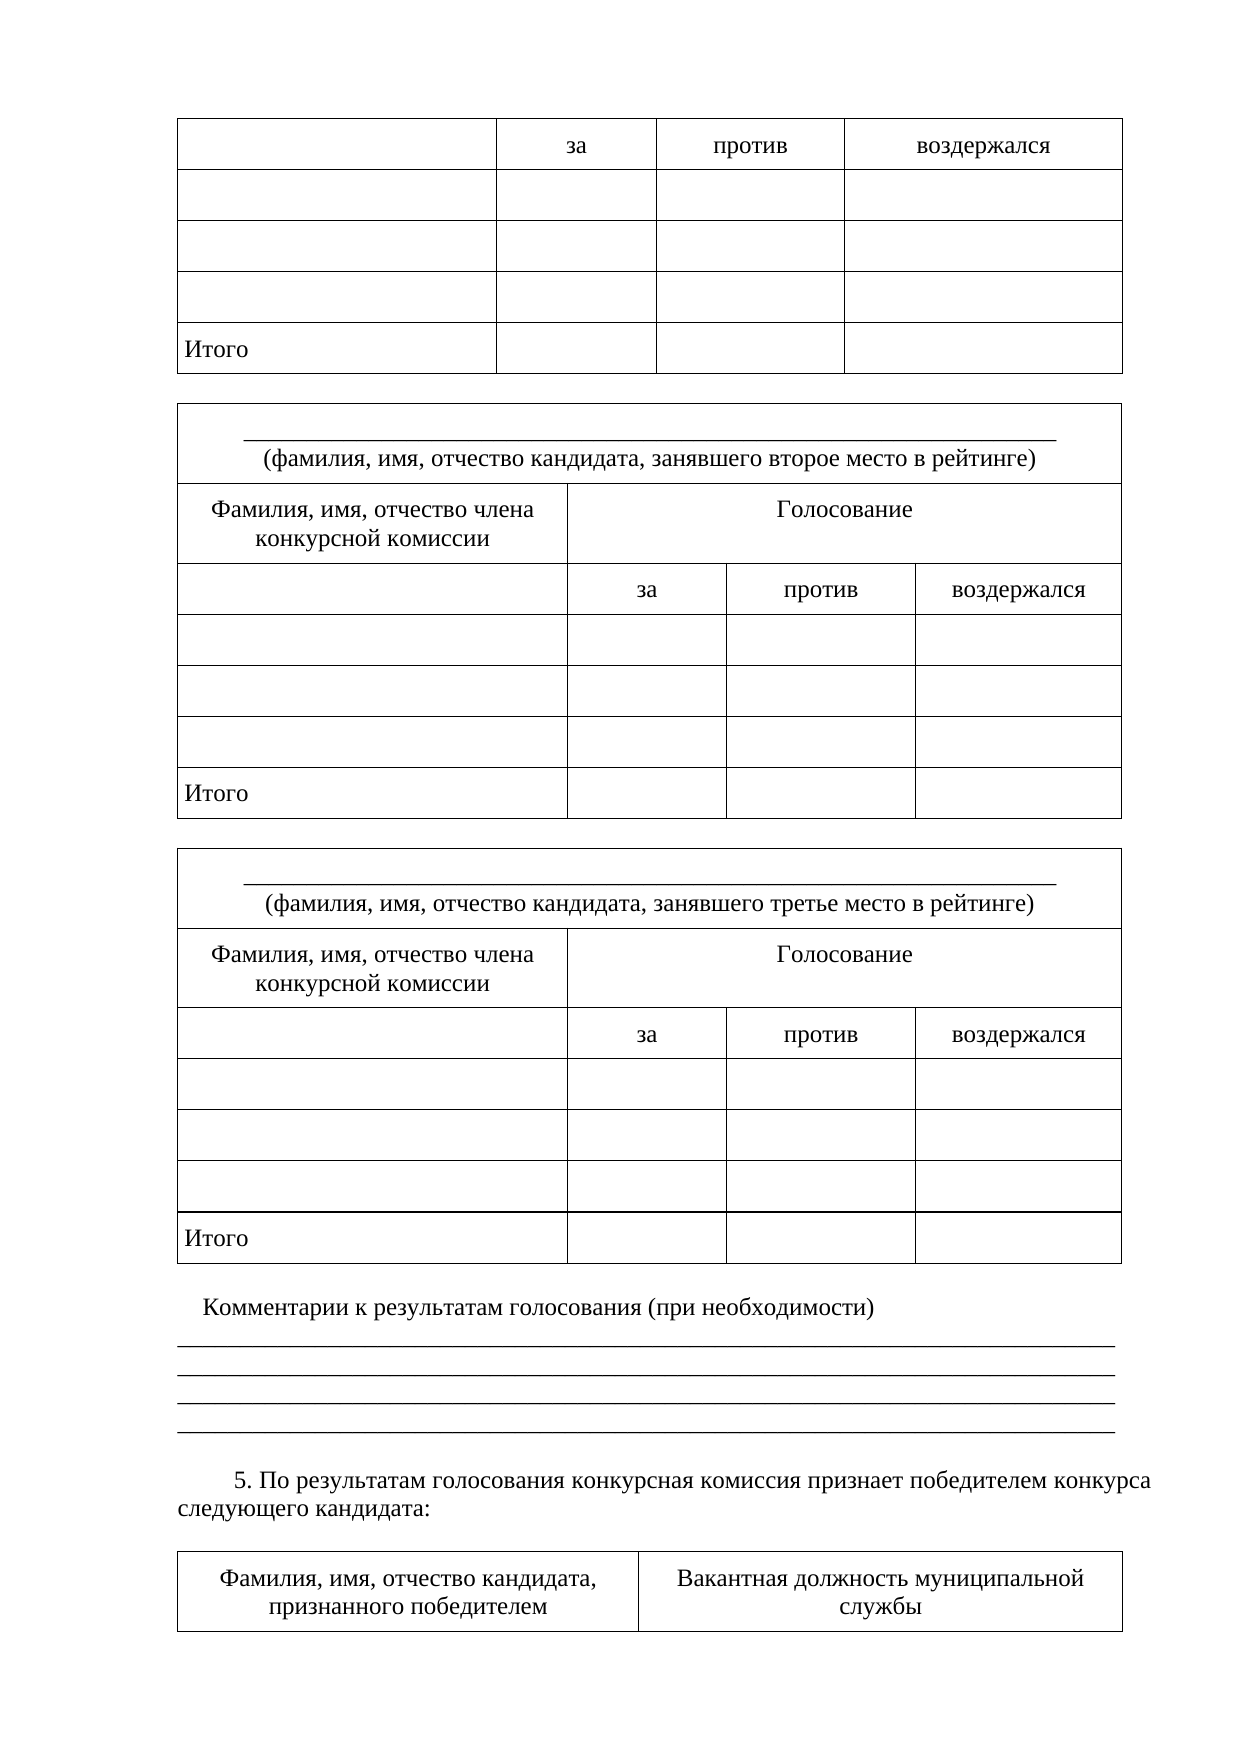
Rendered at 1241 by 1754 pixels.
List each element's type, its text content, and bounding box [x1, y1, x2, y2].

table_cell против [657, 119, 844, 169]
table_cell [178, 666, 567, 716]
table_cell за [568, 1008, 726, 1058]
table_cell Итого [178, 768, 567, 818]
text 5. По результатам голосования конкурсная комиссия признает победителем конкурса следующего кандидата: [177, 1465, 1152, 1522]
table_cell [727, 1213, 915, 1262]
table_cell Голосование [568, 929, 1121, 1007]
table_cell [727, 1110, 915, 1160]
table_cell [568, 768, 726, 818]
table_cell [727, 1059, 915, 1109]
table_cell [178, 272, 496, 322]
table_cell [916, 1059, 1121, 1109]
table_cell [845, 323, 1122, 373]
table_cell Фамилия, имя, отчество члена конкурсной комиссии [178, 929, 567, 1007]
table_header _________________________________________________________________ (фамилия, имя, отчество кандидата, занявшего второе место в рейтинге) [178, 404, 1121, 483]
table_header Фамилия, имя, отчество кандидата, признанного победителем [178, 1552, 638, 1631]
table_cell [178, 1059, 567, 1109]
table_cell [497, 272, 656, 322]
table_cell [657, 221, 844, 271]
table_cell [916, 717, 1121, 767]
table_cell [657, 323, 844, 373]
table_cell [657, 272, 844, 322]
table_cell [916, 1110, 1121, 1160]
table_header Вакантная должность муниципальной службы [639, 1552, 1122, 1631]
text Комментарии к результатам голосования (при необходимости) [177, 1292, 1152, 1321]
table_cell [178, 221, 496, 271]
table_cell [916, 1161, 1121, 1211]
table_cell [178, 564, 567, 614]
text ___________________________________________________________________________ [177, 1407, 1152, 1436]
table_cell [178, 170, 496, 220]
table_cell [727, 615, 915, 665]
table_cell Итого [178, 1213, 567, 1262]
table_cell воздержался [916, 564, 1121, 614]
table_cell [568, 1213, 726, 1262]
table_cell [568, 1110, 726, 1160]
table_cell против [727, 1008, 915, 1058]
table_header _________________________________________________________________ (фамилия, имя, отчество кандидата, занявшего третье место в рейтинге) [178, 849, 1121, 927]
table_cell [916, 615, 1121, 665]
table_cell [568, 666, 726, 716]
table_cell против [727, 564, 915, 614]
table_cell [916, 768, 1121, 818]
table_cell Голосование [568, 484, 1121, 563]
table_cell [845, 272, 1122, 322]
table_cell за [497, 119, 656, 169]
text ___________________________________________________________________________ [177, 1321, 1152, 1350]
table_cell [178, 1110, 567, 1160]
table_cell Фамилия, имя, отчество члена конкурсной комиссии [178, 484, 567, 563]
table_cell [727, 1161, 915, 1211]
table_cell [916, 666, 1121, 716]
table_cell [178, 1008, 567, 1058]
table_cell [845, 221, 1122, 271]
table_cell [178, 717, 567, 767]
table_cell [178, 1161, 567, 1211]
table_cell за [568, 564, 726, 614]
table_cell [568, 717, 726, 767]
table_cell [497, 323, 656, 373]
table_cell [497, 170, 656, 220]
text ___________________________________________________________________________ [177, 1350, 1152, 1378]
table_cell [178, 615, 567, 665]
table_cell воздержался [916, 1008, 1121, 1058]
table_cell воздержался [845, 119, 1122, 169]
table_cell [727, 717, 915, 767]
table_cell [568, 1059, 726, 1109]
table_cell [178, 119, 496, 169]
table_cell [727, 768, 915, 818]
table_cell [916, 1213, 1121, 1262]
table_cell [568, 615, 726, 665]
table_cell [497, 221, 656, 271]
table_cell [568, 1161, 726, 1211]
text ___________________________________________________________________________ [177, 1378, 1152, 1407]
table_cell [845, 170, 1122, 220]
table_cell Итого [178, 323, 496, 373]
table_cell [727, 666, 915, 716]
table_cell [657, 170, 844, 220]
